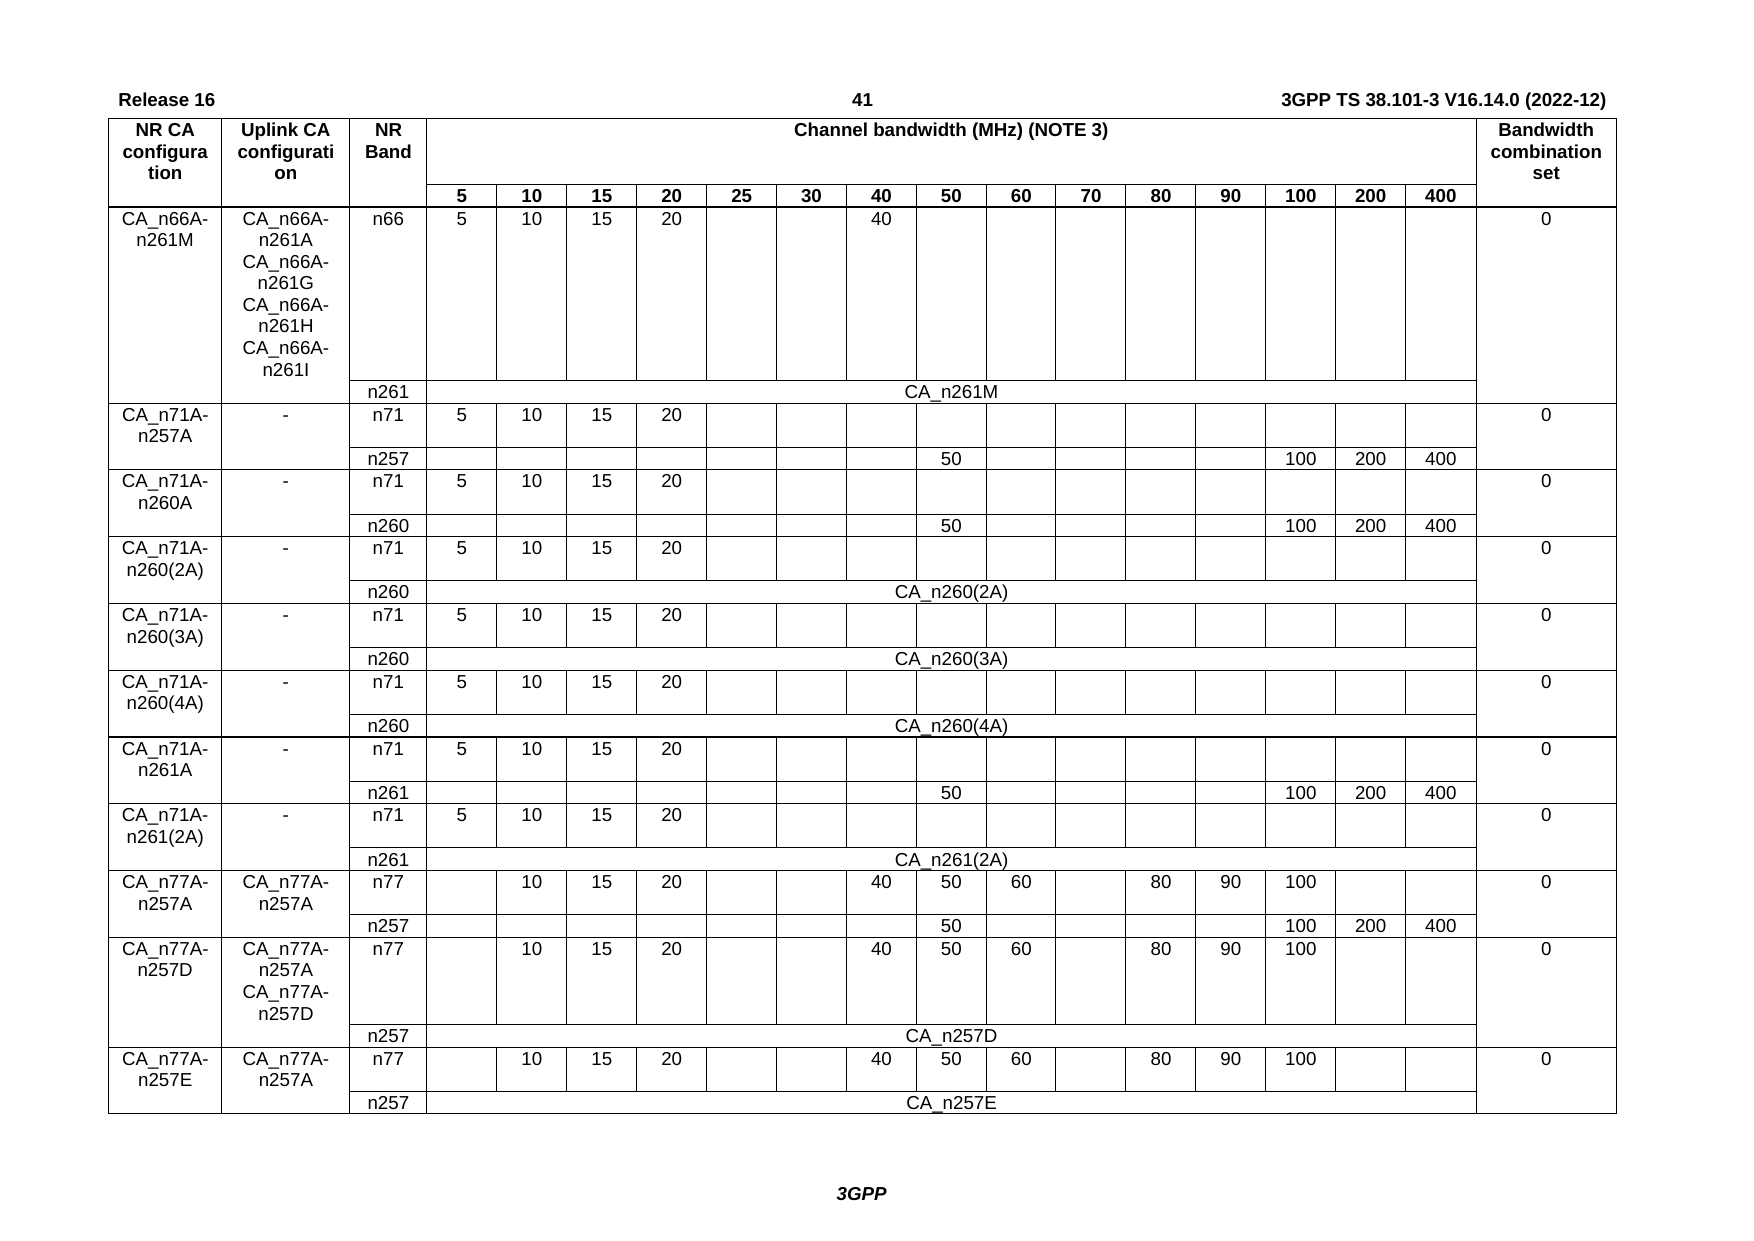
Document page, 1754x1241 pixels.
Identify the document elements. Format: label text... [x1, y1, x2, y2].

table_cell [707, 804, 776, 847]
table_cell 80 [1126, 185, 1195, 206]
table_cell 20 [637, 185, 706, 206]
table_cell 100 [1266, 185, 1335, 206]
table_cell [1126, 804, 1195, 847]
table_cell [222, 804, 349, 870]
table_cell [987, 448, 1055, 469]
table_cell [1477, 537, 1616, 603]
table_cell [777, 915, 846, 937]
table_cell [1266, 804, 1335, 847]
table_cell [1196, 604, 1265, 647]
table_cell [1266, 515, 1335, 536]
table_cell 30 [777, 185, 846, 206]
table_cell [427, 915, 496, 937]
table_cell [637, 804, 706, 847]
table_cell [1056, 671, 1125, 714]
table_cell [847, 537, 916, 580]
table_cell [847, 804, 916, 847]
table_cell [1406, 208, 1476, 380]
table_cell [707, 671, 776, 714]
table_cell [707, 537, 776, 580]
table_header Uplink CA configuration [222, 119, 349, 184]
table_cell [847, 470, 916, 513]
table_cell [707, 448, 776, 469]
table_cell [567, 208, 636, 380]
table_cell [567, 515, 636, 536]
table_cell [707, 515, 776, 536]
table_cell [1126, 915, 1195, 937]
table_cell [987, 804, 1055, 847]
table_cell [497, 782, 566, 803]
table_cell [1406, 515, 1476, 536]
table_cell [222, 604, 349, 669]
table_header NR Band [350, 119, 426, 184]
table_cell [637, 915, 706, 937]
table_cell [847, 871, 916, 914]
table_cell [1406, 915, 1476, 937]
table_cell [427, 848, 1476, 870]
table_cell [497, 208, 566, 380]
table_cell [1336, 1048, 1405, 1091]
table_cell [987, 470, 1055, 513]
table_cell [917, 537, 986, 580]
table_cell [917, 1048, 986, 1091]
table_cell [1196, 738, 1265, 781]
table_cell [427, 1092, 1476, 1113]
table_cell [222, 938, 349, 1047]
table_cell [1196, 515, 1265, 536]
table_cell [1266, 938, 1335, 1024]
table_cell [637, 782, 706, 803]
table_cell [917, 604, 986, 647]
table_cell [109, 184, 221, 206]
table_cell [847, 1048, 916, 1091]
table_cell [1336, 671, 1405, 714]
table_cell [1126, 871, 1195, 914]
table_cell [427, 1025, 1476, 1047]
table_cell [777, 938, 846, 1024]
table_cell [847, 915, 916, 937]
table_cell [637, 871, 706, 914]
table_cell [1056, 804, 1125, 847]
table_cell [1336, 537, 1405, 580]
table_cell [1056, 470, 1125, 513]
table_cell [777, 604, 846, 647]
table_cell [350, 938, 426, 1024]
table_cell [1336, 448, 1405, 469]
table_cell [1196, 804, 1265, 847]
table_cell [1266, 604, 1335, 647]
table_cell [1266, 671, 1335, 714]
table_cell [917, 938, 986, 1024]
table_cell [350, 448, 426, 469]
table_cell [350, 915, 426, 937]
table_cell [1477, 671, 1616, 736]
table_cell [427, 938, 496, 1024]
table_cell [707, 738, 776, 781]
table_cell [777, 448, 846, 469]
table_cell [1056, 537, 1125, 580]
table_cell 400 [1406, 185, 1476, 206]
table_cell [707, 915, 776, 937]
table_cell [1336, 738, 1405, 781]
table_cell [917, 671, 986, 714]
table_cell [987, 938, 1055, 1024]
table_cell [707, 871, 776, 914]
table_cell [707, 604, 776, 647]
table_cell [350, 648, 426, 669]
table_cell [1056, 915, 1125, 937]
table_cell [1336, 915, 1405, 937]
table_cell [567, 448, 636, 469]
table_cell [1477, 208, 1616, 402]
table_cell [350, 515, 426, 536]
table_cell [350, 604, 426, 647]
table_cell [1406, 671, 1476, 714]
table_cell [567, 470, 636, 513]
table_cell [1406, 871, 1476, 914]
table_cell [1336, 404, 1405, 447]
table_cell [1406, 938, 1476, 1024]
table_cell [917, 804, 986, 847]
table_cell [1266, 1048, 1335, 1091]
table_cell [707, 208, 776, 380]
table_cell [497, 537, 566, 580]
table_cell 15 [567, 185, 636, 206]
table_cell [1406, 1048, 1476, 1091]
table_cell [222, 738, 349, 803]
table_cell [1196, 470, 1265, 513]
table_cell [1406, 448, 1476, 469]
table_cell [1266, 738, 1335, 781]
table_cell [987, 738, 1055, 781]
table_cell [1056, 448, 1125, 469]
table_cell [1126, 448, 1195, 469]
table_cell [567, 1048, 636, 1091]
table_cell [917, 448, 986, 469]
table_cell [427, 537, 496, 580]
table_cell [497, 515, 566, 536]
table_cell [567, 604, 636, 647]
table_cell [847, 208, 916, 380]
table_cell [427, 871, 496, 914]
table_cell 10 [497, 185, 566, 206]
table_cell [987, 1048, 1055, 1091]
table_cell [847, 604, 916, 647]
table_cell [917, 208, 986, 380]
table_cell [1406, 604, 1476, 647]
table_cell 50 [917, 185, 986, 206]
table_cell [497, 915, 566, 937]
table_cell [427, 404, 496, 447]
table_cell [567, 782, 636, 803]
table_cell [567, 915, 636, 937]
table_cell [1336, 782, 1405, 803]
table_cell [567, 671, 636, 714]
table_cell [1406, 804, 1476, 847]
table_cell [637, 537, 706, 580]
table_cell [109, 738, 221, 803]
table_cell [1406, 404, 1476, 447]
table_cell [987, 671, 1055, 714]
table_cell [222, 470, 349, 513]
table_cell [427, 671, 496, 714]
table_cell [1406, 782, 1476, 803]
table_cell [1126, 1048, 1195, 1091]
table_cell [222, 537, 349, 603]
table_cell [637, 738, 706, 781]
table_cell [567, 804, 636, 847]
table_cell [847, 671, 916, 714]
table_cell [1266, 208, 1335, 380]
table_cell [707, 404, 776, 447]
table_cell 70 [1056, 185, 1125, 206]
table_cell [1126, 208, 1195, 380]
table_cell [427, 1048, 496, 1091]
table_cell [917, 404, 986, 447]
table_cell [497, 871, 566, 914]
table_cell [350, 184, 426, 206]
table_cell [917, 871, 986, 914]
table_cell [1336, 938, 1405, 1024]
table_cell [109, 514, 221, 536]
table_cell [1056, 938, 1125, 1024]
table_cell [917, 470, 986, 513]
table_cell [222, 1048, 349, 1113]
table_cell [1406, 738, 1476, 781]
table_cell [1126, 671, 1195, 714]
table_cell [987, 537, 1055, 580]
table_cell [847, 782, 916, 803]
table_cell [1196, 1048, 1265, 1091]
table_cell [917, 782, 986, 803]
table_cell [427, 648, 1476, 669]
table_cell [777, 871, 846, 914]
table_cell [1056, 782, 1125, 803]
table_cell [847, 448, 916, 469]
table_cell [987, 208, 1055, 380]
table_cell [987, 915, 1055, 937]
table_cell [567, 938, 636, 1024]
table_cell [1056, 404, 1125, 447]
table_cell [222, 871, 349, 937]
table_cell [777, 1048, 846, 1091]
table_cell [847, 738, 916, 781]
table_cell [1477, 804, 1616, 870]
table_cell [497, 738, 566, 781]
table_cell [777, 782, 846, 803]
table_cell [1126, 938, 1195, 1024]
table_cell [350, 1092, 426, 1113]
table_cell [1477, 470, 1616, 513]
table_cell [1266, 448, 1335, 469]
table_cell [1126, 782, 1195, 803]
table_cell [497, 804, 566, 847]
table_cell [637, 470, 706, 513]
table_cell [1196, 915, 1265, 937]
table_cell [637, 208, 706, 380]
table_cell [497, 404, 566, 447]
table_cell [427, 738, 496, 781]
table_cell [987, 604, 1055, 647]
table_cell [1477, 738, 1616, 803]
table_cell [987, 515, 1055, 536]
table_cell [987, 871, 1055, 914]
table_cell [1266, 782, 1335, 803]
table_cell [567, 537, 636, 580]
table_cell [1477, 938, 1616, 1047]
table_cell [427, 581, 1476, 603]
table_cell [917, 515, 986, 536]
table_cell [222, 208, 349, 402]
table_cell [1477, 184, 1616, 206]
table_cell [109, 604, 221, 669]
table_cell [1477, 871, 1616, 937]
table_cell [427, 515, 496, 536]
table_cell 25 [707, 185, 776, 206]
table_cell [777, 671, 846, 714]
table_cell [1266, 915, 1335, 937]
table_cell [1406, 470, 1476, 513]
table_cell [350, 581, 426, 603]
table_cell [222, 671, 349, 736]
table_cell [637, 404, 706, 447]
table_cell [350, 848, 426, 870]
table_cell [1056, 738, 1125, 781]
table_cell 90 [1196, 185, 1265, 206]
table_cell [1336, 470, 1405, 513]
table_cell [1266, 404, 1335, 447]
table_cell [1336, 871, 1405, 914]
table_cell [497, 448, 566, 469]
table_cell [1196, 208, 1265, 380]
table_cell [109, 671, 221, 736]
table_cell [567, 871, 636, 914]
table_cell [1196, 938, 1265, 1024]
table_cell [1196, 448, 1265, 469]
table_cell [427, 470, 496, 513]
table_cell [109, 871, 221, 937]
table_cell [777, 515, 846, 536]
table_cell 5 [427, 185, 496, 206]
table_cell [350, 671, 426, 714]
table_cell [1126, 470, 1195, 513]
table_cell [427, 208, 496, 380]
table_cell [222, 184, 349, 206]
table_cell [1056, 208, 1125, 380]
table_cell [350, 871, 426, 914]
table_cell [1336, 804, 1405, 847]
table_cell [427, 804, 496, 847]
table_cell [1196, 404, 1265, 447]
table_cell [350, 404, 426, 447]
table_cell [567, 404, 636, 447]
table_cell 60 [987, 185, 1055, 206]
table_header Channel bandwidth (MHz) (NOTE 3) [427, 119, 1476, 184]
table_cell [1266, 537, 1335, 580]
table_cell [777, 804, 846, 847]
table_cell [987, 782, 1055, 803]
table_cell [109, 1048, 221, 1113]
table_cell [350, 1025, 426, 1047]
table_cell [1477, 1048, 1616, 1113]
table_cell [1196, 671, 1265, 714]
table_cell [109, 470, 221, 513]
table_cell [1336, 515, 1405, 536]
table_cell 200 [1336, 185, 1405, 206]
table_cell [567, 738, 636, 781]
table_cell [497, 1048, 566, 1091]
table_header Bandwidth combination set [1477, 119, 1616, 184]
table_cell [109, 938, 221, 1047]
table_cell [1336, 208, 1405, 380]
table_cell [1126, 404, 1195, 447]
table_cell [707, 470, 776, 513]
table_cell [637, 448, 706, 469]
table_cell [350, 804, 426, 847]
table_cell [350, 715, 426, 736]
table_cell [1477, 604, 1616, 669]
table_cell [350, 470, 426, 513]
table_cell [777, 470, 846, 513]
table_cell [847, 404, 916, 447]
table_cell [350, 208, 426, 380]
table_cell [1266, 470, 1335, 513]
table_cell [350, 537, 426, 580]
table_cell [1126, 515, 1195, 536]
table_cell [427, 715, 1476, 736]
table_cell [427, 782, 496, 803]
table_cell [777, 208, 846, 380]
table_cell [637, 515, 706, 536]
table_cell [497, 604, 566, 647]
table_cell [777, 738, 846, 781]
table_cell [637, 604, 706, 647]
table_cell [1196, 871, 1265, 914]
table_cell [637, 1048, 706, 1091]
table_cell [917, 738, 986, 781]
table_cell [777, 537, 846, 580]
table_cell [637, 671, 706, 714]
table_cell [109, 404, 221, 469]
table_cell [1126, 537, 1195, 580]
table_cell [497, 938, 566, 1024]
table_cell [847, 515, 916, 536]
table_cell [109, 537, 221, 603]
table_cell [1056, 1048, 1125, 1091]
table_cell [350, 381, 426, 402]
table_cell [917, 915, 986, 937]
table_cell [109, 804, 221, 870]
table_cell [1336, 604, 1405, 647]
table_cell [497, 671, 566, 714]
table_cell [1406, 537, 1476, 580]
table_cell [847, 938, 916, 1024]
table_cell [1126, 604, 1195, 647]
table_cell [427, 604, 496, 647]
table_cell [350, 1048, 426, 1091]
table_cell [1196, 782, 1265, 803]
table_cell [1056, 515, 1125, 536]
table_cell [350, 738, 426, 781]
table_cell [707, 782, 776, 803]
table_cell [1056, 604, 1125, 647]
table_cell 40 [847, 185, 916, 206]
table_header NR CA configuration [109, 119, 221, 184]
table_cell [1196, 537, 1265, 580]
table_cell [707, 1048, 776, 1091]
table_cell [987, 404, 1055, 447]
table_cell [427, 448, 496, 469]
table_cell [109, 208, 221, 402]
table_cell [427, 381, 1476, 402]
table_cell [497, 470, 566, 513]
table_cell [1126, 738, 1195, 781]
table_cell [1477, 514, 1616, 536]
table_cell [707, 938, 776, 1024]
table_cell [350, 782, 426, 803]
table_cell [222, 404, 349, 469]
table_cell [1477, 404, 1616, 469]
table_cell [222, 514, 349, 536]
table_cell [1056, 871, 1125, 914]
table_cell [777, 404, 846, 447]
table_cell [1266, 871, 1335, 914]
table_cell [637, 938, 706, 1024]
